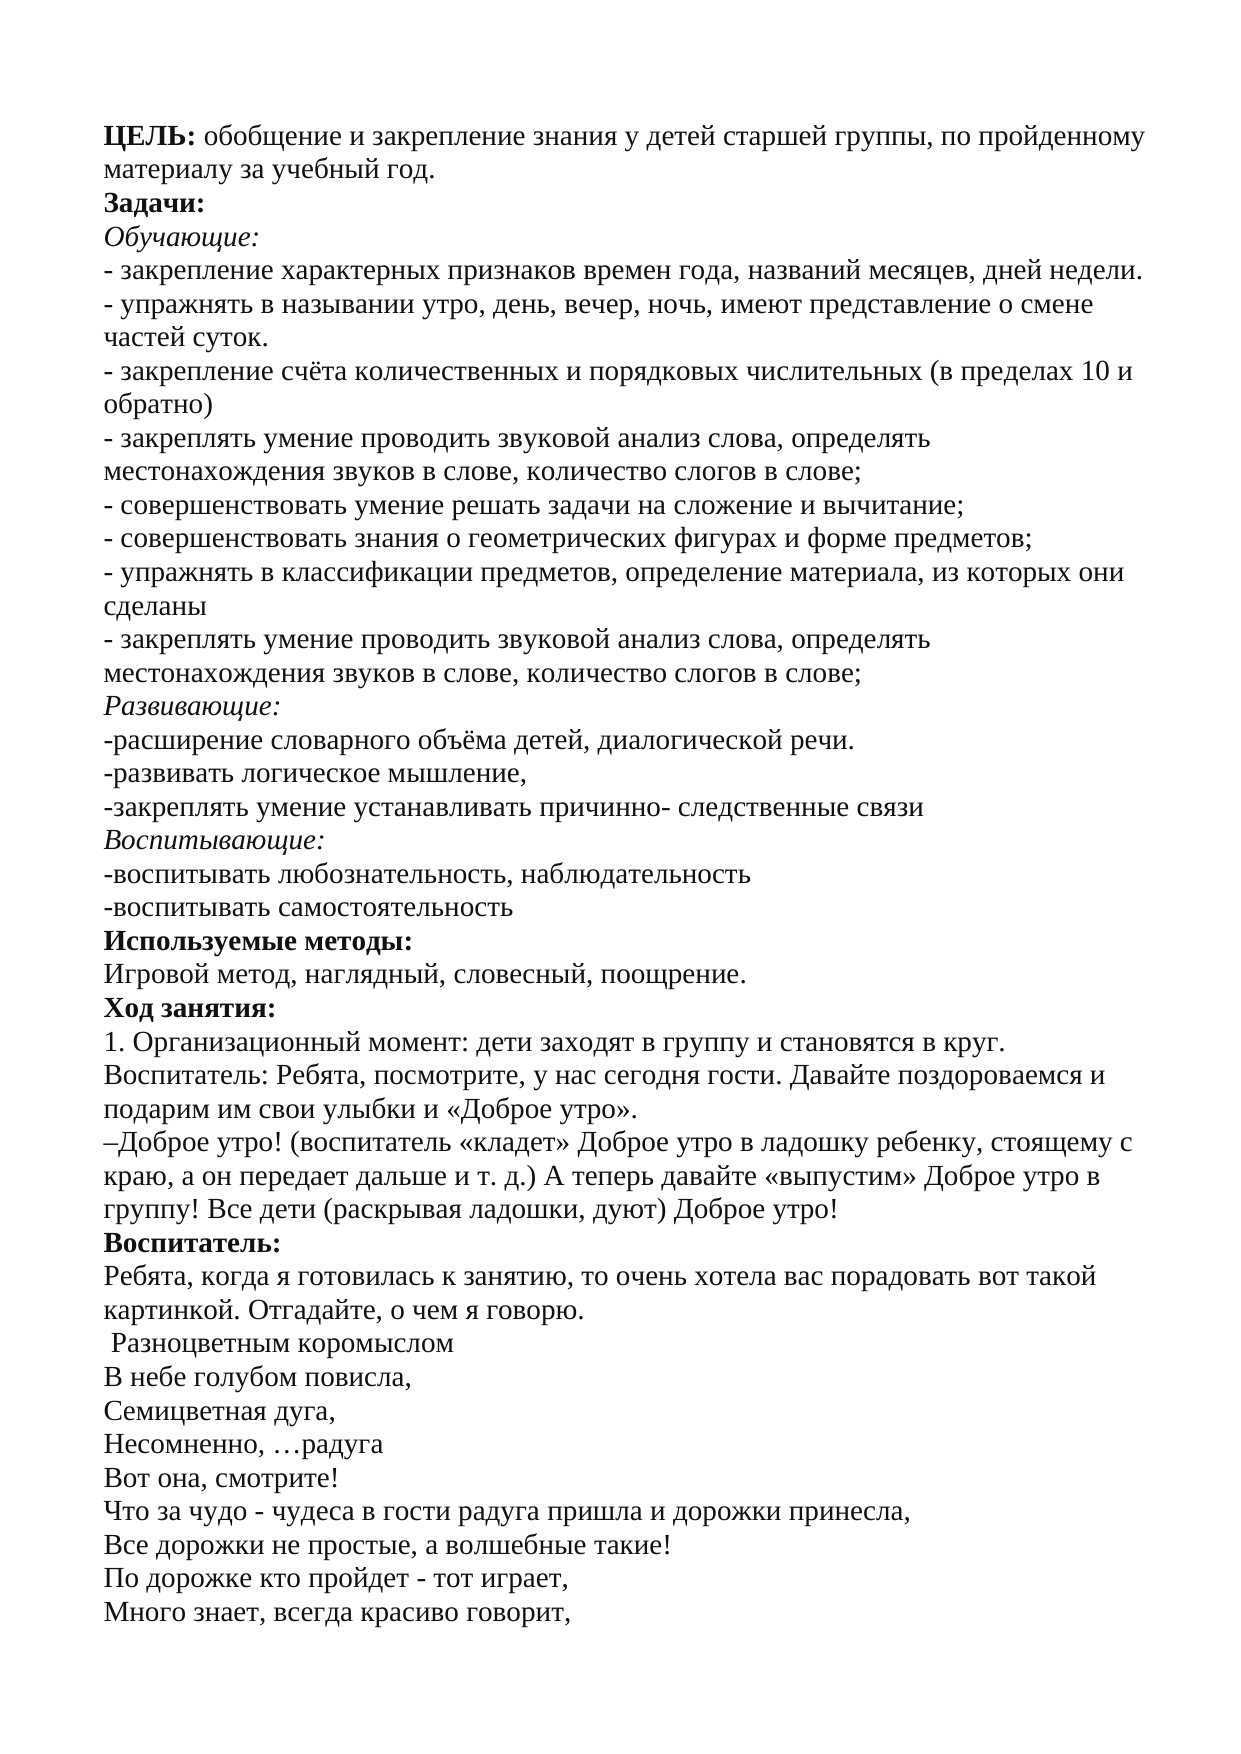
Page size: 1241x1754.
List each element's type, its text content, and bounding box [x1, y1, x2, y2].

text -развивать логическое мышление, [103, 755, 1152, 789]
text В небе голубом повисла, [103, 1359, 1152, 1393]
text Ход занятия: [103, 990, 1152, 1024]
text Много знает, всегда красиво говорит, [103, 1594, 1152, 1627]
text -закреплять умение устанавливать причинно- следственные связи [103, 789, 1152, 822]
text Игровой метод, наглядный, словесный, поощрение. [103, 957, 1152, 990]
text Используемые методы: [103, 923, 1152, 957]
text - совершенствовать умение решать задачи на сложение и вычитание; [103, 487, 1152, 521]
text - закреплять умение проводить звуковой анализ слова, определять местонахождения звуков в слове, количество слогов в слове; [103, 420, 1152, 487]
text Несомненно, …радуга [103, 1426, 1152, 1460]
text Воспитывающие: [103, 822, 1152, 856]
text Что за чудо - чудеса в гости радуга пришла и дорожки принесла, [103, 1493, 1152, 1527]
text Воспитатель: [103, 1225, 1152, 1258]
text -воспитывать самостоятельность [103, 889, 1152, 923]
text Воспитатель: Ребята, посмотрите, у нас сегодня гости. Давайте поздороваемся и подарим им свои улыбки и «Доброе утро». [103, 1057, 1152, 1124]
text - упражнять в назывании утро, день, вечер, ночь, имеют представление о смене частей суток. [103, 286, 1152, 353]
text 1. Организационный момент: дети заходят в группу и становятся в круг. [103, 1024, 1152, 1057]
text –Доброе утро! (воспитатель «кладет» Доброе утро в ладошку ребенку, стоящему с краю, а он передает дальше и т. д.) А теперь давайте «выпустим» Доброе утро в группу! Все дети (раскрывая ладошки, дуют) Доброе утро! [103, 1124, 1152, 1225]
text Разноцветным коромыслом [103, 1326, 1152, 1359]
text Ребята, когда я готовилась к занятию, то очень хотела вас порадовать вот такой картинкой. Отгадайте, о чем я говорю. [103, 1258, 1152, 1326]
text -воспитывать любознательность, наблюдательность [103, 856, 1152, 889]
text ЦЕЛЬ: обобщение и закрепление знания у детей старшей группы, по пройденному материалу за учебный год. [103, 118, 1152, 185]
text Задачи: [103, 185, 1152, 219]
text - упражнять в классификации предметов, определение материала, из которых они сделаны [103, 554, 1152, 621]
text - закреплять умение проводить звуковой анализ слова, определять местонахождения звуков в слове, количество слогов в слове; [103, 621, 1152, 688]
text - закрепление характерных признаков времен года, названий месяцев, дней недели. [103, 252, 1152, 286]
text Семицветная дуга, [103, 1393, 1152, 1426]
text Все дорожки не простые, а волшебные такие! [103, 1527, 1152, 1560]
text - совершенствовать знания о геометрических фигурах и форме предметов; [103, 521, 1152, 554]
text Развивающие: [103, 688, 1152, 722]
text -расширение словарного объёма детей, диалогической речи. [103, 722, 1152, 755]
text Вот она, смотрите! [103, 1460, 1152, 1493]
text - закрепление счёта количественных и порядковых числительных (в пределах 10 и обратно) [103, 353, 1152, 420]
text По дорожке кто пройдет - тот играет, [103, 1560, 1152, 1594]
text Обучающие: [103, 219, 1152, 252]
